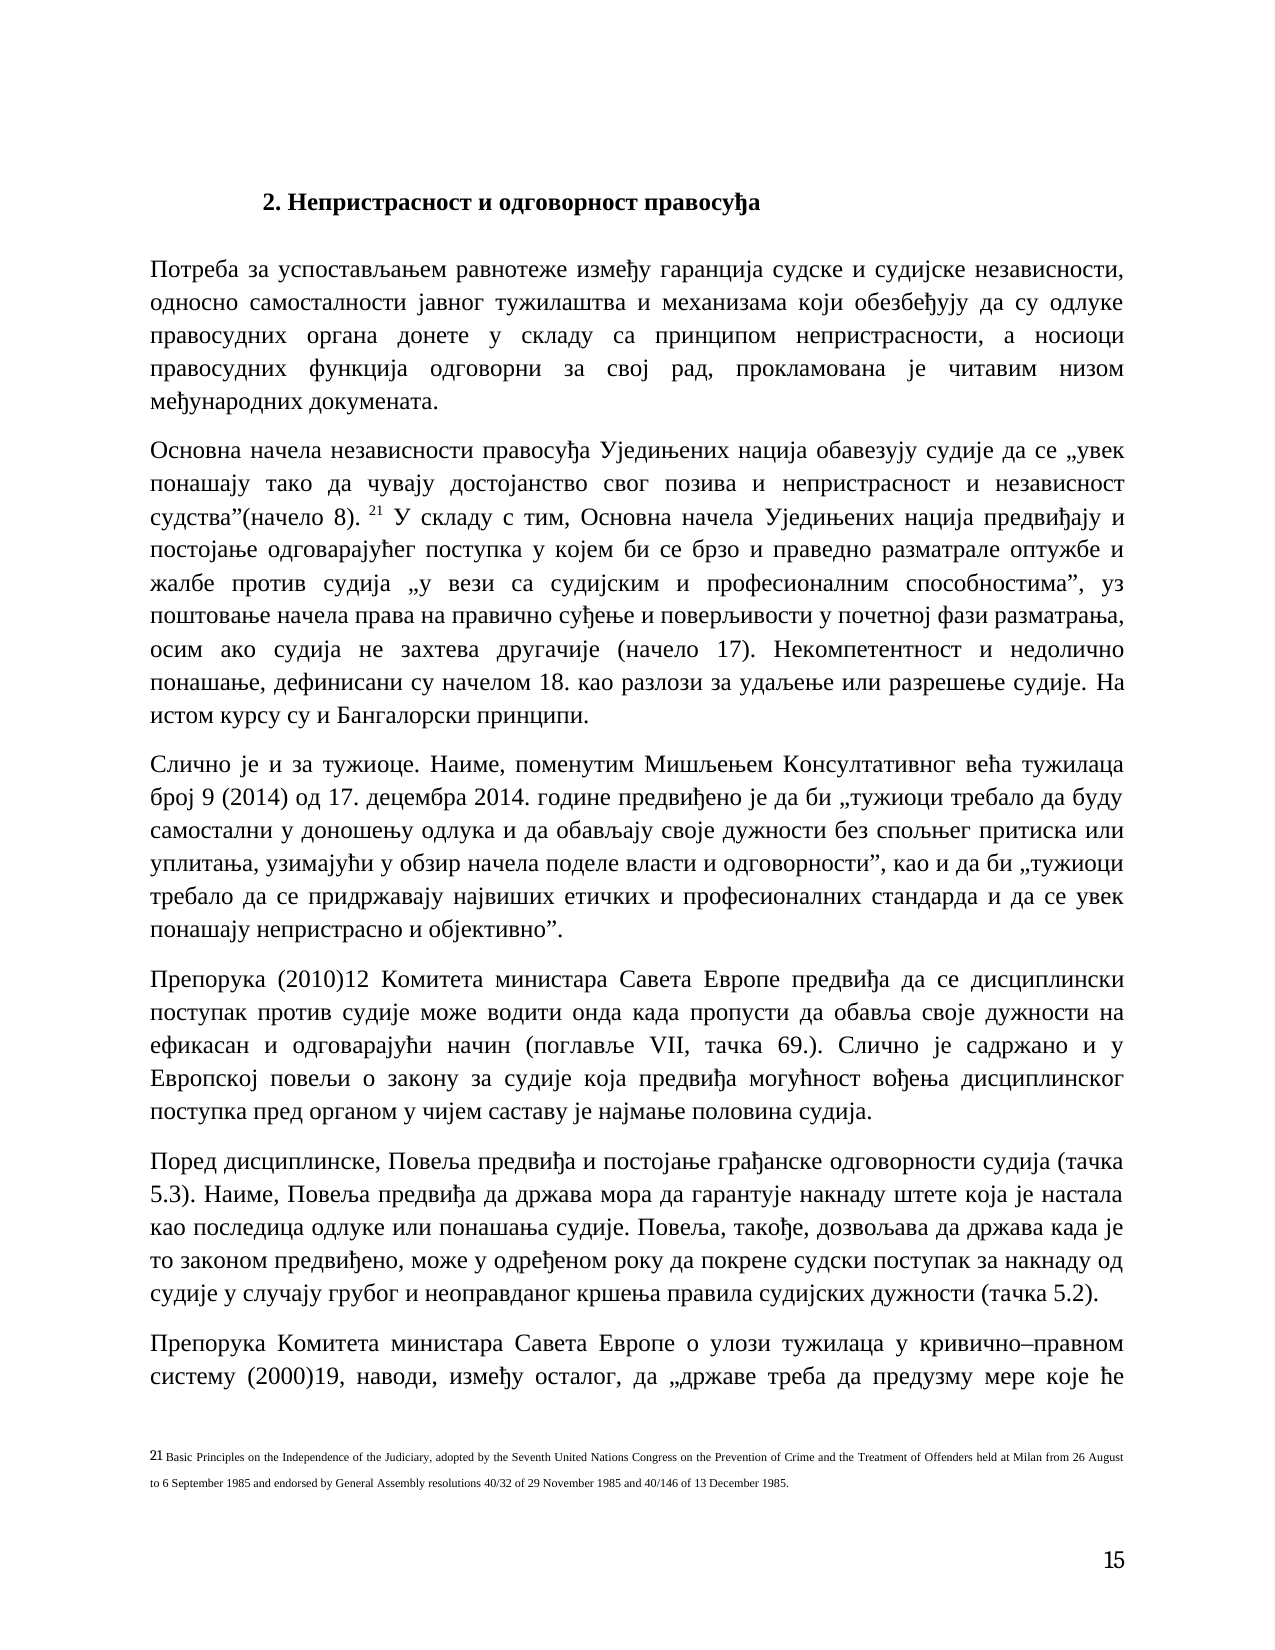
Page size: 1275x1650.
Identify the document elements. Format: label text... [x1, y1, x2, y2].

text Поред дисциплинске, Повеља предвиђа и постојање грађанске одговорности судија (тачка 5.3). Наиме, Повеља предвиђа да држава мора да гарантује накнаду штете која је настала као последица одлуке или понашања судије. Повеља, такође, дозвољава да држава када је то законом предвиђено, може у одређеном року да покрене судски поступак за накнаду од судије у случају грубог и неоправданог кршења правила судијских дужности (тачка 5.2). [150, 1146, 1125, 1307]
text Препорука (2010)12 Комитета министара Савета Европе предвиђа да се дисциплински поступак против судије може водити онда када пропусти да обавља своје дужности на ефикасан и одговарајући начин (поглавље VII, тачка 69.). Слично је садржано и у Европској повељи о закону за судије која предвиђа могућност вођења дисциплинског поступка пред органом у чијем саставу је најмање половина судија. [150, 964, 1125, 1125]
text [150, 1328, 1125, 1389]
text Основна начела независности правосуђа Уједињених нацијa обавезују судије да се „увек понашају тако да чувају достојанство свог позива и непристрасност и независност судства”(начело 8). У складу с тим, Основна начела Уједињених нацијa предвиђају и постојање одговарајућег поступка у којем би се брзо и праведно разматрале оптужбе и жалбе против судија „у вези са судијским и професионалним способностима”, уз поштовање начела права на правично суђење и поверљивости у почетној фази разматрања, осим ако судија не захтева другачије (начело 17). Некомпетентност и недолично понашање, дефинисани су начелом 18. као разлози за удаљење или разрешење судије. На истом курсу су и Бангалорски принципи. [150, 436, 1125, 728]
text Слично је и за тужиоце. Наиме, поменутим Мишљењем Консултативног већа тужилаца број 9 (2014) од 17. децембра 2014. године предвиђено је да би „тужиоци требало да буду самостални у доношењу одлука и да обављају своје дужности без спољњег притиска или уплитања, узимајући у обзир начела поделе власти и одговорности”, као и да би „тужиоци требало да се придржавају највиших етичких и професионалних стандарда и да се увек понашају непристрасно и објективно”. [150, 749, 1125, 943]
text Потреба за успостављањем равнотеже између гаранција судске и судијске независности, односно самосталности јавног тужилаштва и механизама који обезбеђују да су одлуке правосудних органа донете у складу са принципом непристрасности, а носиоци правосудних функција одговорни за свој рад, прокламована је читавим низом међународних докумената. [150, 254, 1125, 414]
subtitle 2. Непристрасност и одговорност правосуђа [262, 187, 1125, 216]
